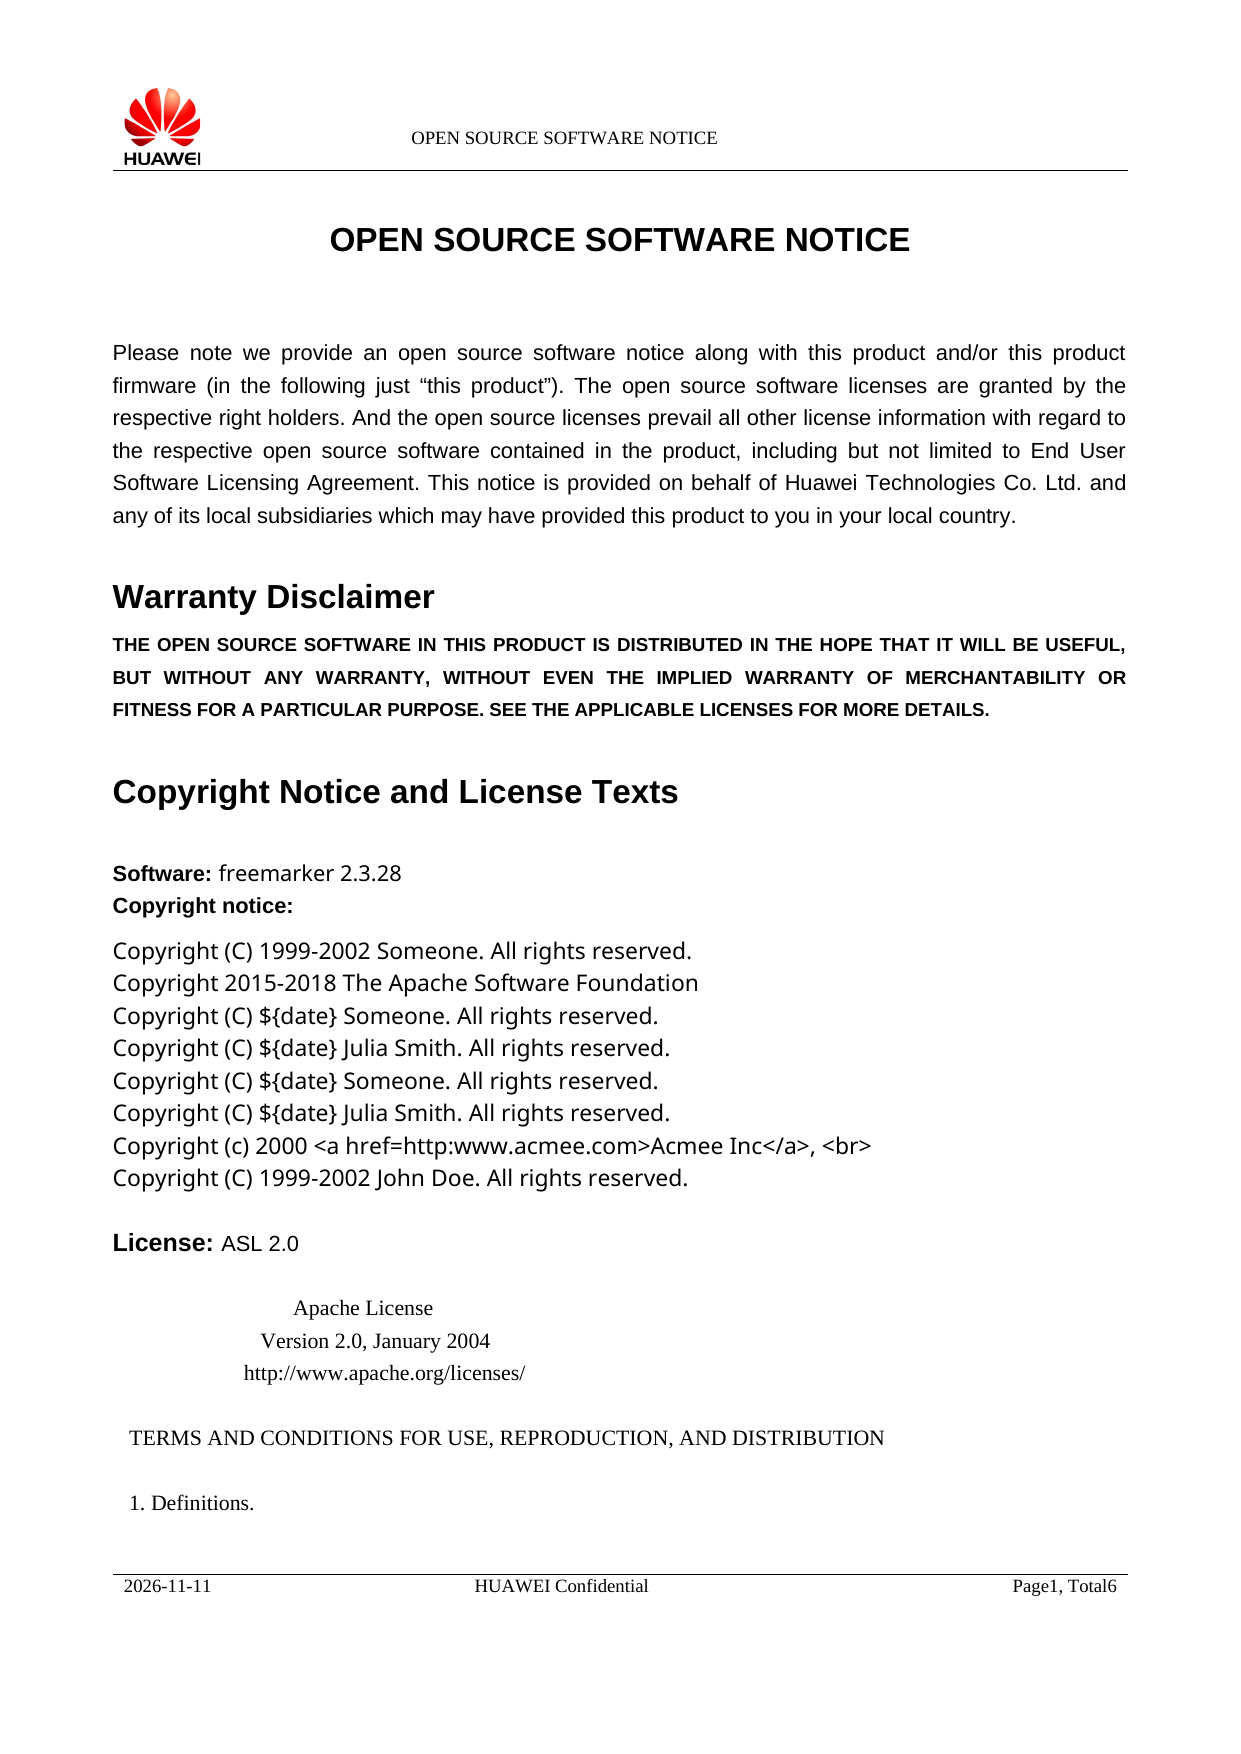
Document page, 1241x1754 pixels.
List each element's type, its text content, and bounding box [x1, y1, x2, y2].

text Warranty Disclaimer [112, 564, 1128, 629]
text License: ASL 2.0 [112, 1226, 1128, 1259]
text Copyright notice: [112, 889, 1128, 921]
text Please note we provide an open source software notice along with this product and/or this product firmware (in the following just “this product”). The open source software licenses are granted by the respective right holders. And the open source licenses prevail all other license information with regard to the respective open source software contained in the product, including but not limited to End User Software Licensing Agreement. This notice is provided on behalf of Huawei Technologies Co. Ltd. and any of its local subsidiaries which may have provided this product to you in your local country. [112, 336, 1128, 531]
text Copyright Notice and License Texts [112, 759, 1128, 824]
text The open source software in this product is distributed in the hope that it will be useful, but WITHOUT ANY WARRANTY, without even the implied warranty of MERCHANTABILITY or FITNESS FOR A PARTICULAR PURPOSE. See the applicable licenses for more details. [112, 629, 1128, 726]
text OPEN SOURCE SOFTWARE NOTICE [112, 206, 1128, 271]
title Software: freemarker 2.3.28 [112, 856, 1128, 889]
picture [124, 88, 201, 165]
text Copyright (C) 1999-2002 Someone. All rights reserved. Copyright 2015-2018 The Apache Software Foundation Copyright (C) ${date} Someone. All rights reserved. Copyright (C) ${date} Julia Smith. All rights reserved. Copyright (C) ${date} Someone. All rights reserved. Copyright (C) ${date} Julia Smith. All rights reserved. Copyright (c) 2000 <a href=http:www.acmee.com>Acmee Inc</a>, <br> Copyright (C) 1999-2002 John Doe. All rights reserved. [112, 934, 1128, 1226]
